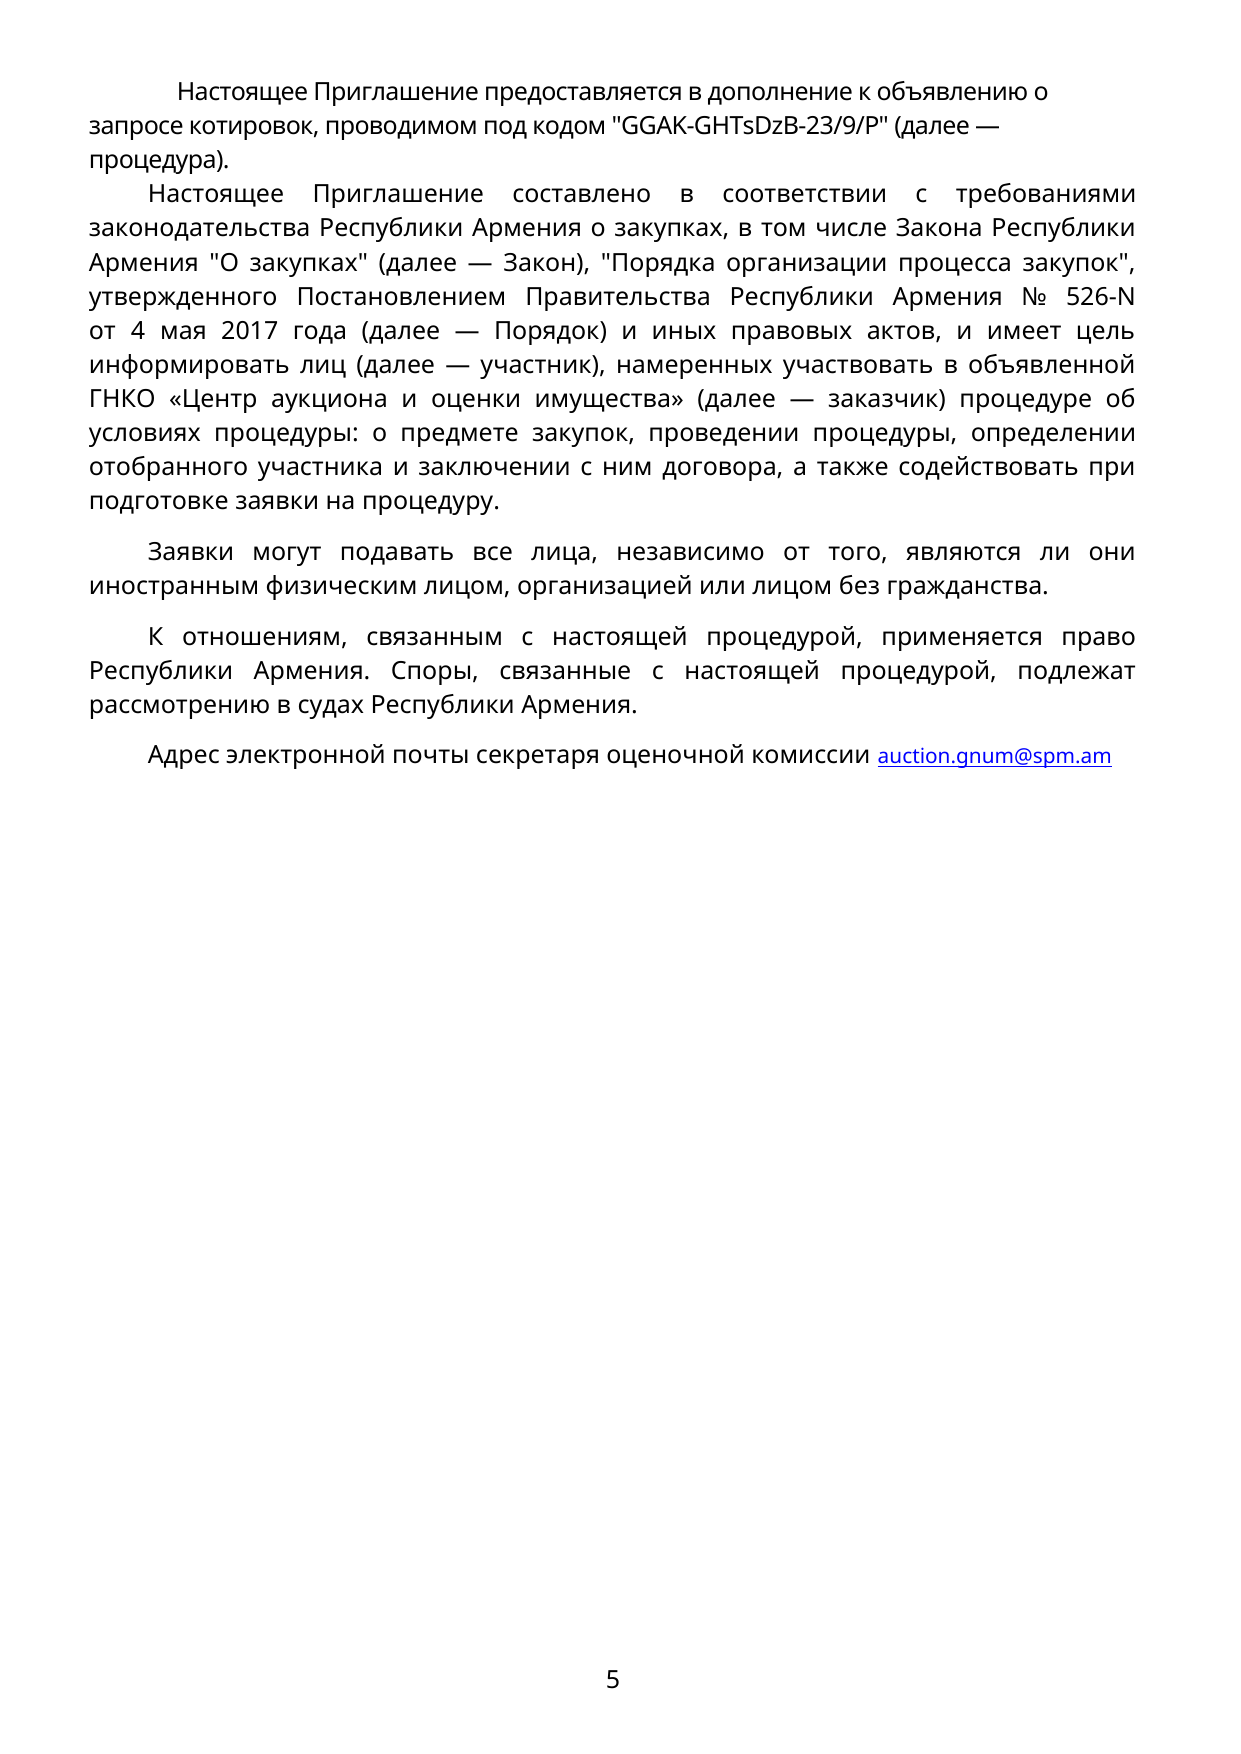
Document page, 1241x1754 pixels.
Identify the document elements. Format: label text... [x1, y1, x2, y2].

text Адрес электронной почты секретаря оценочной комиссии auction.gnum@spm.am [89, 737, 1137, 771]
text К отношениям, связанным с настоящей процедурой, применяется право Республики Армения. Споры, связанные с настоящей процедурой, подлежат рассмотрению в судах Республики Армения. [89, 618, 1137, 721]
text Настоящее Приглашение предоставляется в дополнение к объявлению о запросе котировок, проводимом под кодом "GGAK-GHTsDzB-23/9/P" (далее — процедура). [89, 74, 1137, 176]
text Заявки могут подавать все лица, независимо от того, являются ли они иностранным физическим лицом, организацией или лицом без гражданства. [89, 533, 1137, 602]
text Настоящее Приглашение составлено в соответствии с требованиями законодательства Республики Армения о закупках, в том числе Закона Республики Армения "О закупках" (далее — Закон), "Порядка организации процесса закупок", утвержденного Постановлением Правительства Республики Армения № 526-N от 4 мая 2017 года (далее — Порядок) и иных правовых актов, и имеет цель информировать лиц (далее — участник), намеренных участвовать в объявленной ГНКО «Центр аукциона и оценки имущества» (далее — заказчик) процедуре об условиях процедуры: о предмете закупок, проведении процедуры, определении отобранного участника и заключении с ним договора, а также содействовать при подготовке заявки на процедуру. [89, 176, 1137, 517]
